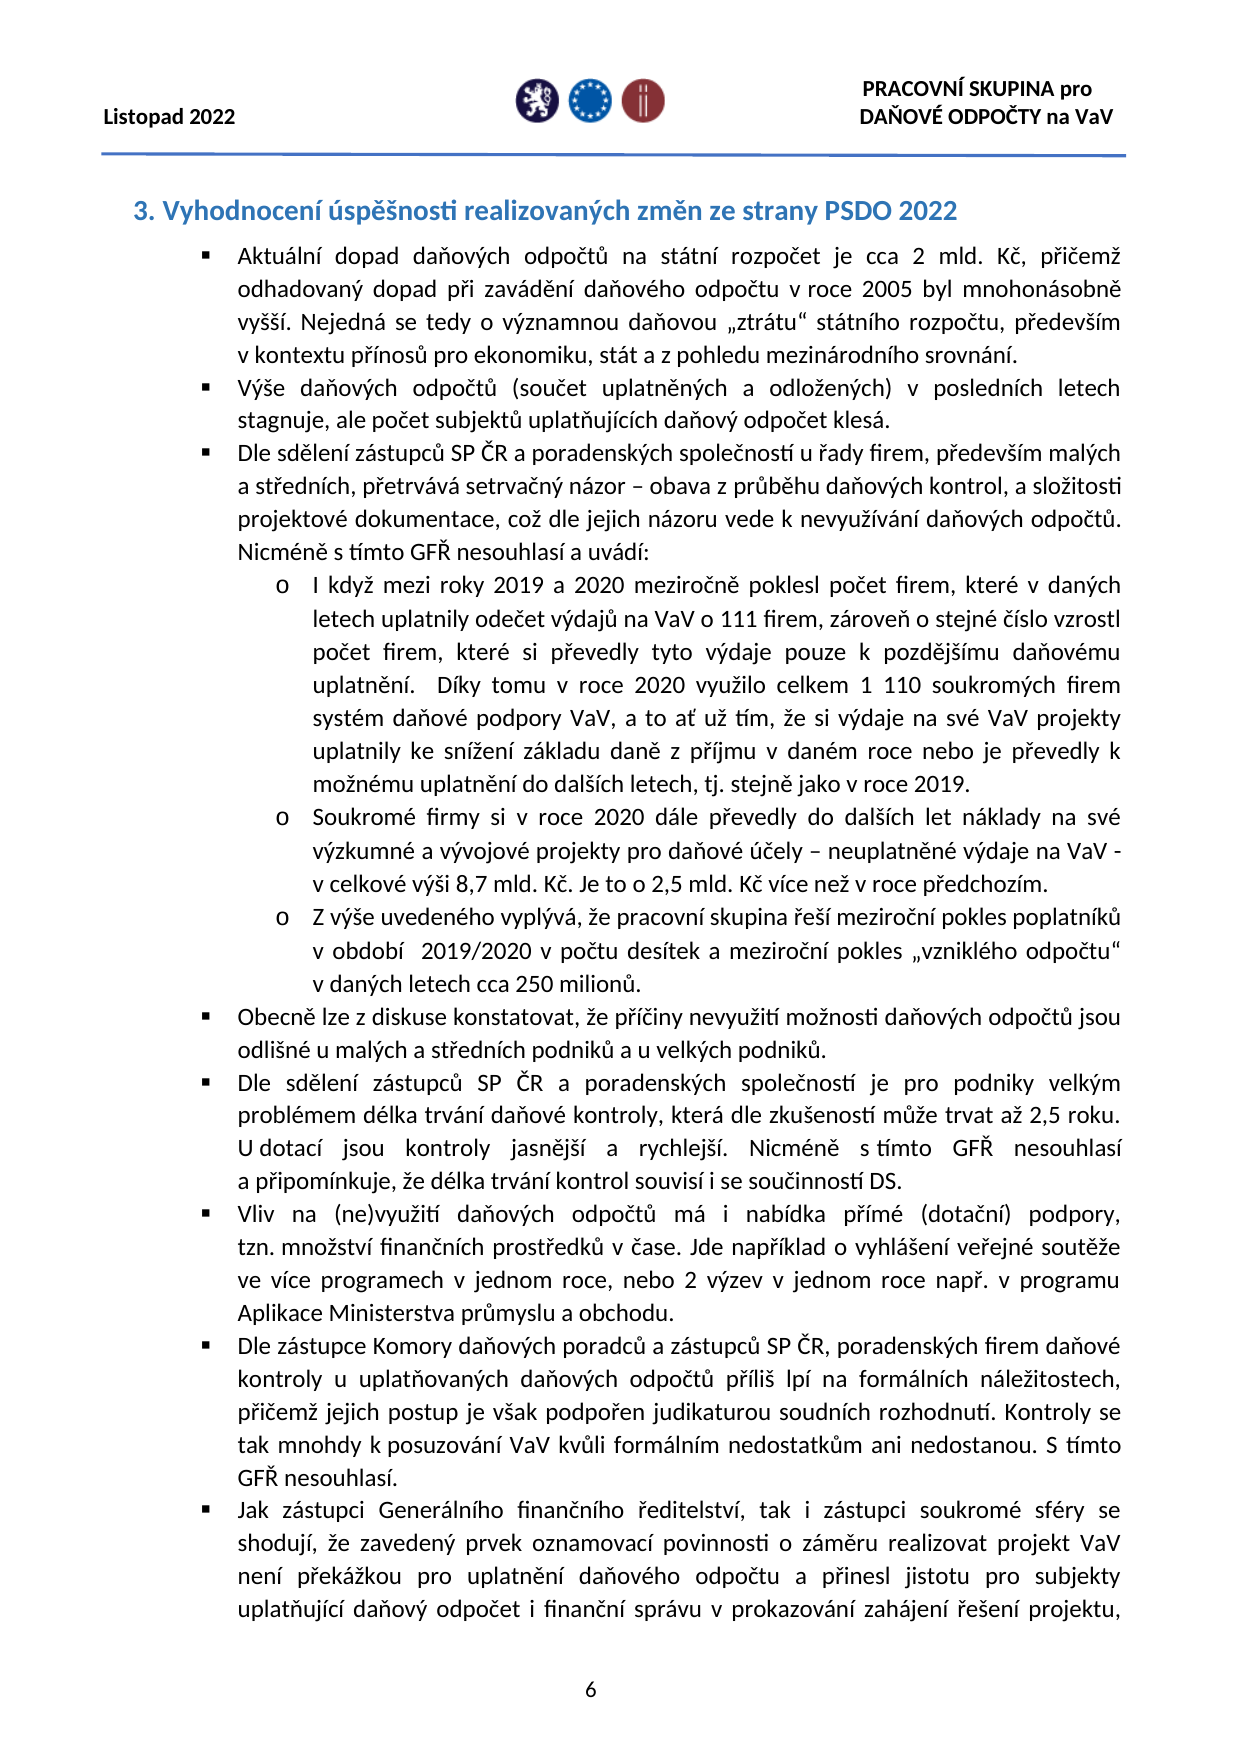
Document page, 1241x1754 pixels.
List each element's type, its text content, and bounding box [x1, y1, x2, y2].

list Dle zástupce Komory daňových poradců a zástupců SP ČR, poradenských firem daňové kontroly u uplatňovaných daňových odpočtů příliš lpí na formálních náležitostech, přičemž jejich postup je však podpořen judikaturou soudních rozhodnutí. Kontroly se tak mnohdy k posuzování VaV kvůli formálním nedostatkům ani nedostanou. S tímto GFŘ nesouhlasí. [200, 1330, 1122, 1492]
list I když mezi roky 2019 a 2020 meziročně poklesl počet firem, které v daných letech uplatnily odečet výdajů na VaV o 111 firem, zároveň o stejné číslo vzrostl počet firem, které si převedly tyto výdaje pouze k pozdějšímu daňovému uplatnění. Díky tomu v roce 2020 využilo celkem 1 110 soukromých firem systém daňové podpory VaV, a to ať už tím, že si výdaje na své VaV projekty uplatnily ke snížení základu daně z příjmu v daném roce nebo je převedly k možnému uplatnění do dalších letech, tj. stejně jako v roce 2019. [275, 569, 1122, 798]
list Obecně lze z diskuse konstatovat, že příčiny nevyužití možnosti daňových odpočtů jsou odlišné u malých a středních podniků a u velkých podniků. [200, 1001, 1122, 1064]
subtitle Vyhodnocení úspěšnosti realizovaných změn ze strany PSDO 2022 [133, 192, 1122, 228]
list Soukromé firmy si v roce 2020 dále převedly do dalších let náklady na své výzkumné a vývojové projekty pro daňové účely – neuplatněné výdaje na VaV - v celkové výši 8,7 mld. Kč. Je to o 2,5 mld. Kč více než v roce předchozím. [275, 801, 1122, 898]
list Dle sdělení zástupců SP ČR a poradenských společností je pro podniky velkým problémem délka trvání daňové kontroly, která dle zkušeností může trvat až 2,5 roku. U dotací jsou kontroly jasnější a rychlejší. Nicméně s tímto GFŘ nesouhlasí a připomínkuje, že délka trvání kontrol souvisí i se součinností DS. [200, 1067, 1122, 1196]
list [200, 1495, 1122, 1624]
list Z výše uvedeného vyplývá, že pracovní skupina řeší meziroční pokles poplatníků v období 2019/2020 v počtu desítek a meziroční pokles „vzniklého odpočtu“ v daných letech cca 250 milionů. [275, 901, 1122, 998]
list Dle sdělení zástupců SP ČR a poradenských společností u řady firem, především malých a středních, přetrvává setrvačný názor – obava z průběhu daňových kontrol, a složitosti projektové dokumentace, což dle jejich názoru vede k nevyužívání daňových odpočtů. Nicméně s tímto GFŘ nesouhlasí a uvádí: [200, 438, 1122, 567]
list Aktuální dopad daňových odpočtů na státní rozpočet je cca 2 mld. Kč, přičemž odhadovaný dopad při zavádění daňového odpočtu v roce 2005 byl mnohonásobně vyšší. Nejedná se tedy o významnou daňovou „ztrátu“ státního rozpočtu, především v kontextu přínosů pro ekonomiku, stát a z pohledu mezinárodního srovnání. [200, 240, 1122, 369]
list Vliv na (ne)využití daňových odpočtů má i nabídka přímé (dotační) podpory, tzn. množství finančních prostředků v čase. Jde například o vyhlášení veřejné soutěže ve více programech v jednom roce, nebo 2 výzev v jednom roce např. v programu Aplikace Ministerstva průmyslu a obchodu. [200, 1198, 1122, 1328]
list Výše daňových odpočtů (součet uplatněných a odložených) v posledních letech stagnuje, ale počet subjektů uplatňujících daňový odpočet klesá. [200, 372, 1122, 435]
picture [515, 78, 665, 124]
